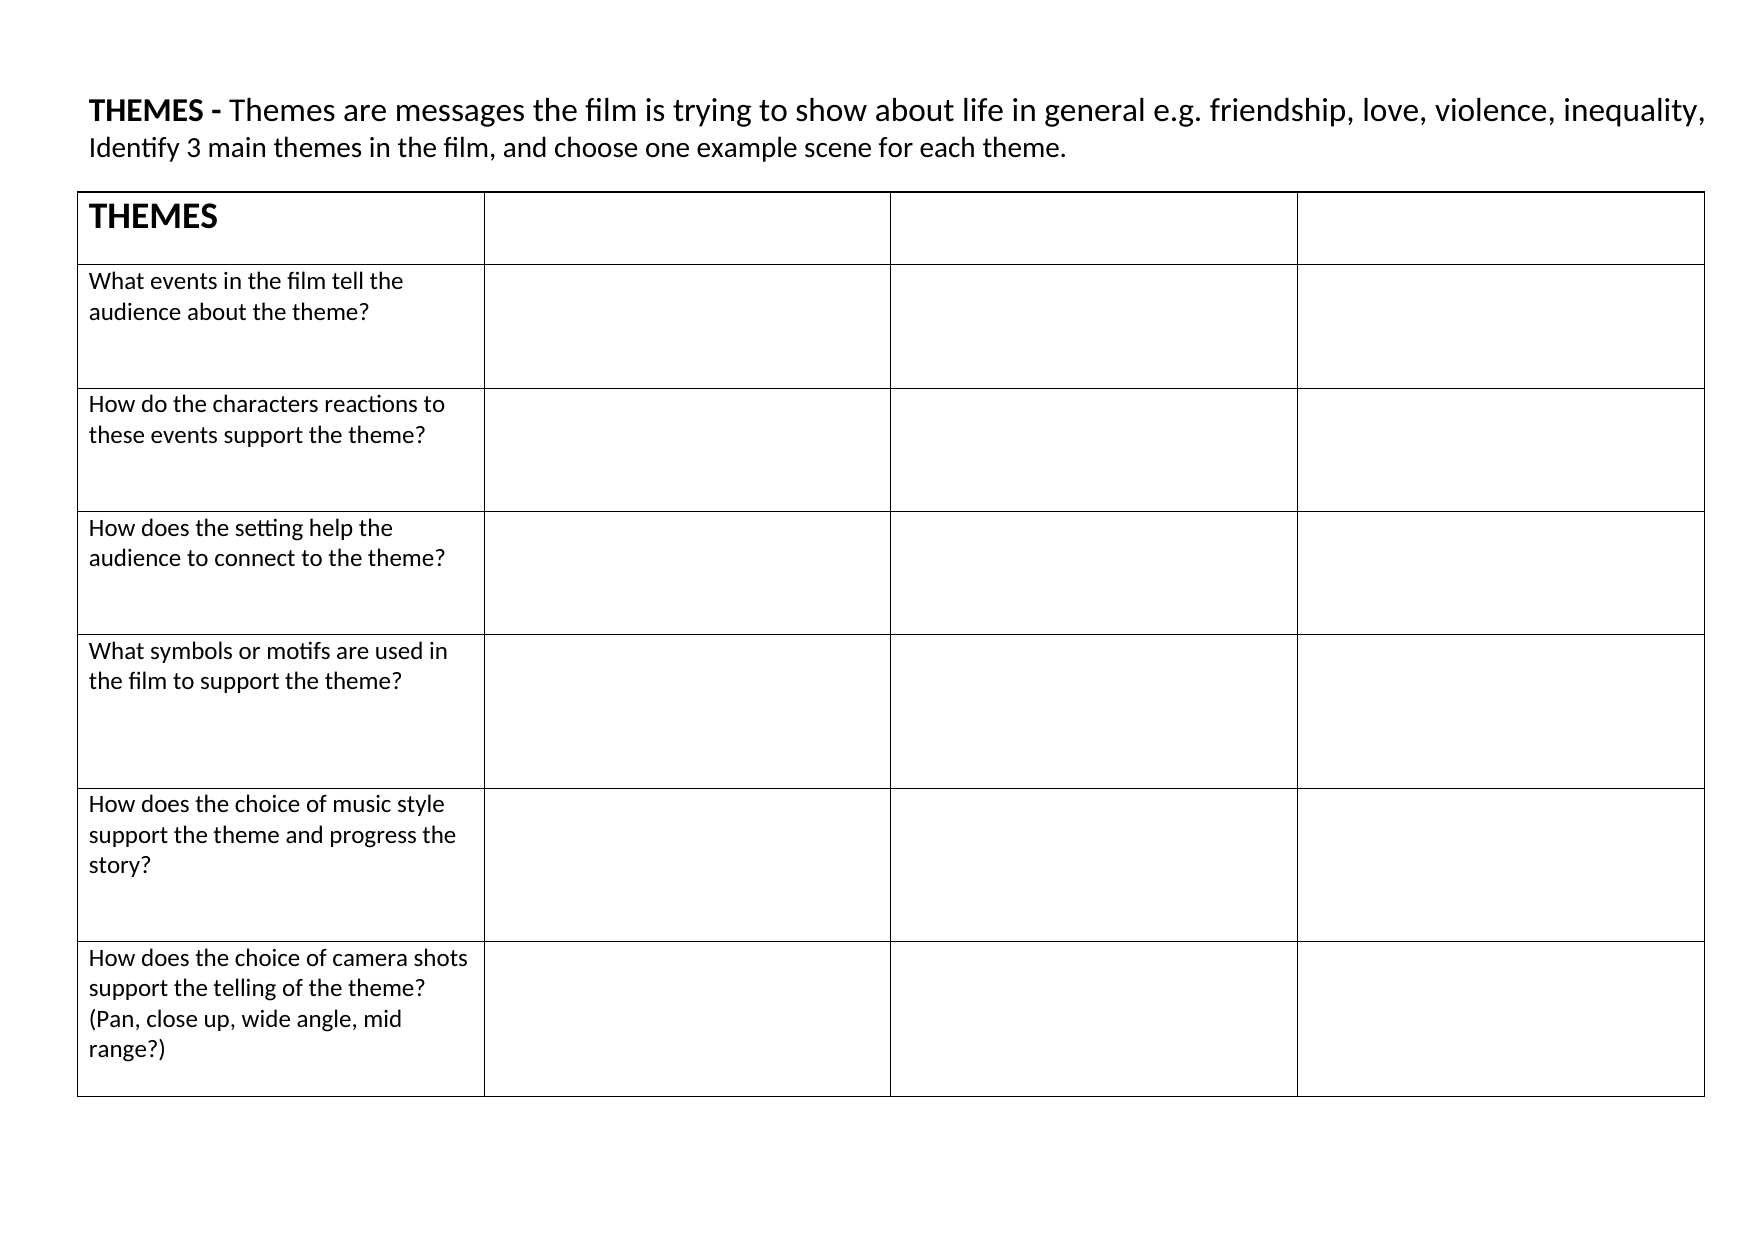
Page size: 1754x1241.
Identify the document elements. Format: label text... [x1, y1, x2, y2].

table_cell [891, 942, 1297, 1096]
table_cell [485, 942, 890, 1096]
table_cell [485, 635, 890, 787]
table_cell [485, 389, 890, 511]
table_cell How does the choice of camera shots support the telling of the theme? (Pan, close up, wide angle, mid range?) [78, 942, 484, 1096]
table_cell [1298, 789, 1704, 941]
table_cell [1298, 265, 1704, 387]
table_cell [485, 789, 890, 941]
table_cell How do the characters reactions to these events support the theme? [78, 389, 484, 511]
table_cell What symbols or motifs are used in the film to support the theme? [78, 635, 484, 787]
table_header [485, 193, 890, 264]
table_header [891, 193, 1297, 264]
table_cell How does the choice of music style support the theme and progress the story? [78, 789, 484, 941]
table_cell How does the setting help the audience to connect to the theme? [78, 512, 484, 634]
table_cell [891, 635, 1297, 787]
text THEMES - Themes are messages the film is trying to show about life in general e.g. friendship, love, violence, inequality, [89, 89, 1713, 129]
table_cell [1298, 942, 1704, 1096]
table_cell [1298, 512, 1704, 634]
table_header THEMES [78, 193, 484, 264]
table_cell [1298, 635, 1704, 787]
table_cell [485, 265, 890, 387]
table_cell What events in the film tell the audience about the theme? [78, 265, 484, 387]
table_cell [891, 512, 1297, 634]
table_cell [485, 512, 890, 634]
table_cell [891, 389, 1297, 511]
text Identify 3 main themes in the film, and choose one example scene for each theme. [89, 129, 1713, 165]
table_cell [1298, 389, 1704, 511]
table_cell [891, 789, 1297, 941]
table_cell [891, 265, 1297, 387]
table_header [1298, 193, 1704, 264]
